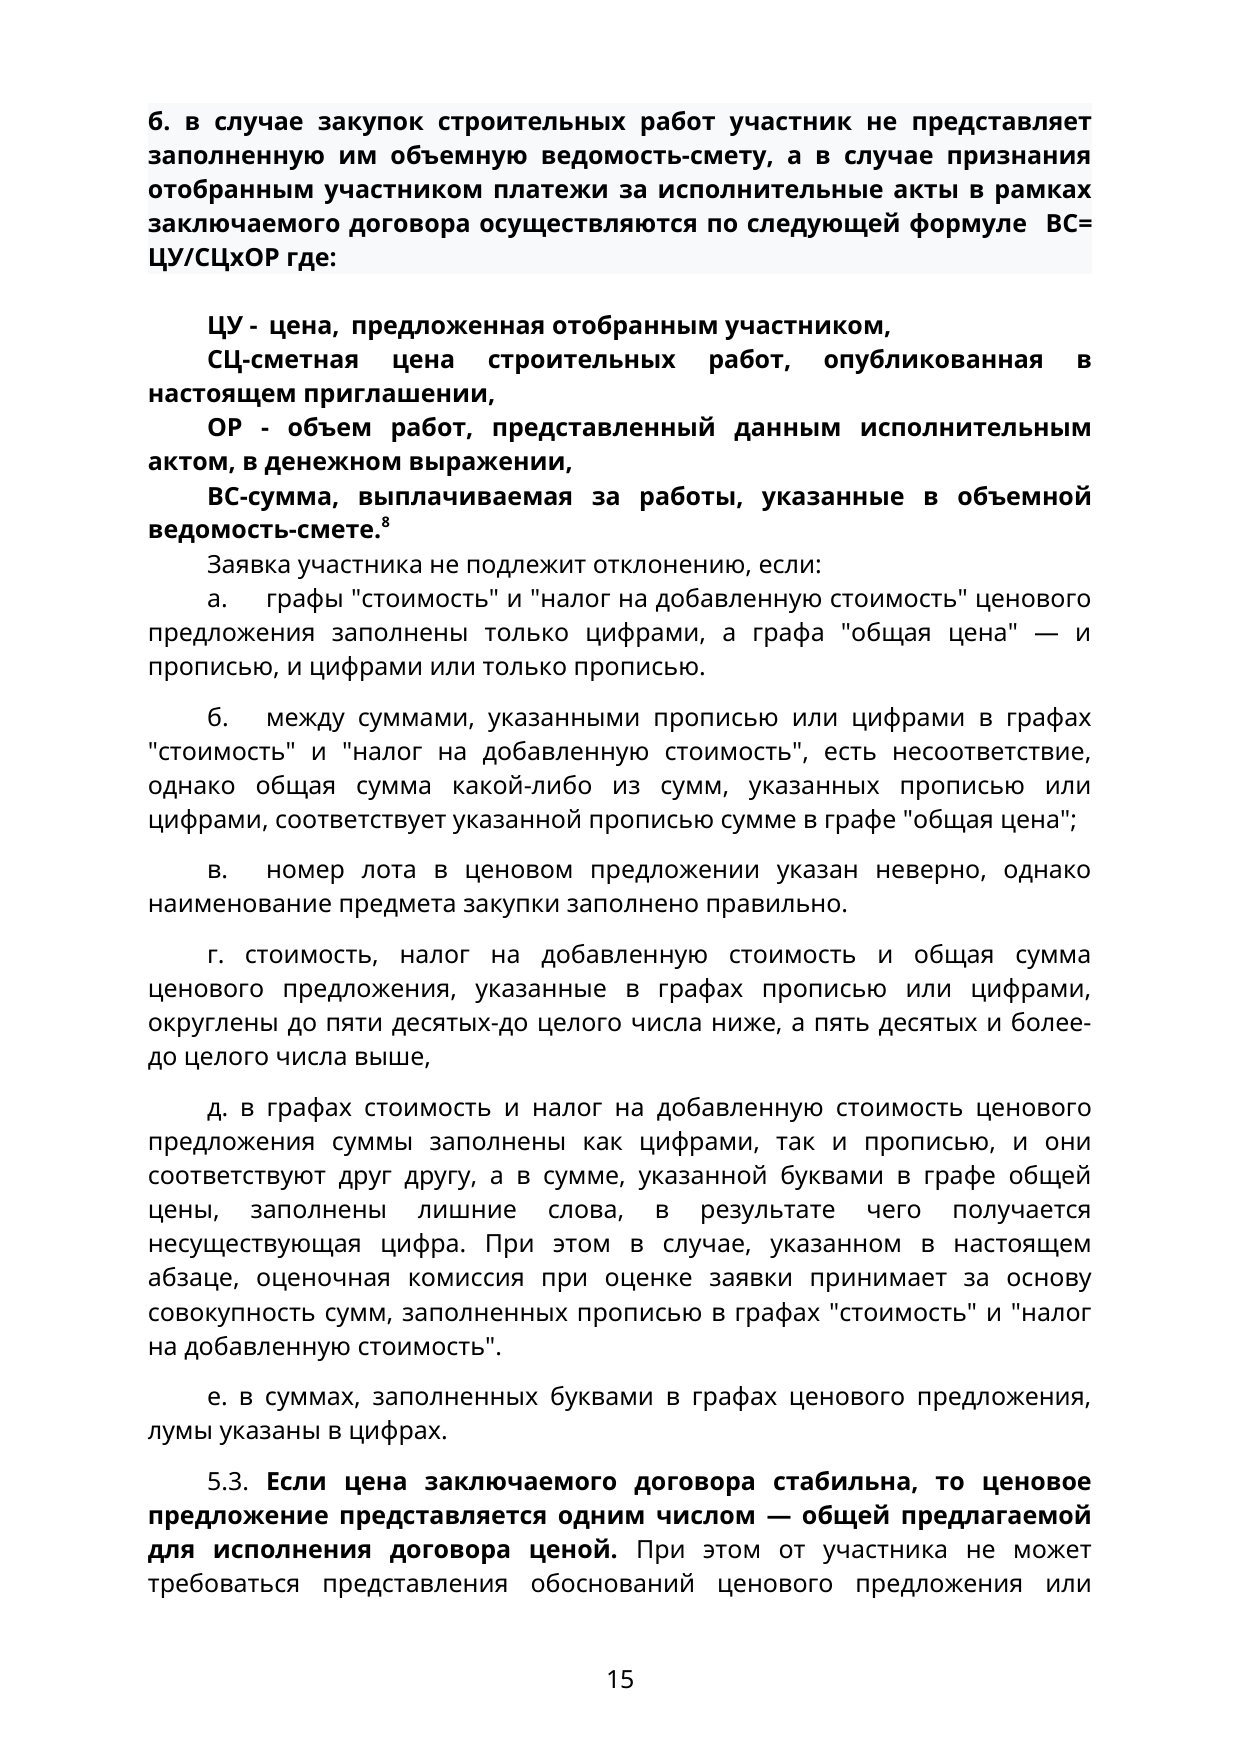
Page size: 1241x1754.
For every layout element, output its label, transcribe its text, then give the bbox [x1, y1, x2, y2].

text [148, 1464, 1092, 1600]
text ОР - объем работ, представленный данным исполнительным актом, в денежном выражении, [148, 410, 1092, 478]
text а. графы "стоимость" и "налог на добавленную стоимость" ценового предложения заполнены только цифрами, а графа "общая цена" — и прописью, и цифрами или только прописью. [148, 580, 1092, 682]
text Заявка участника не подлежит отклонению, если: [148, 546, 1092, 580]
text д. в графах стоимость и налог на добавленную стоимость ценового предложения суммы заполнены как цифрами, так и прописью, и они соответствуют друг другу, а в сумме, указанной буквами в графе общей цены, заполнены лишние слова, в результате чего получается несуществующая цифра. При этом в случае, указанном в настоящем абзаце, оценочная комиссия при оценке заявки принимает за основу совокупность сумм, заполненных прописью в графах "стоимость" и "налог на добавленную стоимость". [148, 1090, 1092, 1362]
text ВС-сумма, выплачиваемая за работы, указанные в объемной ведомость-смете.8 [148, 478, 1092, 546]
text г. стоимость, налог на добавленную стоимость и общая сумма ценового предложения, указанные в графах прописью или цифрами, округлены до пяти десятых-до целого числа ниже, а пять десятых и более-до целого числа выше, [148, 937, 1092, 1073]
text б. между суммами, указанными прописью или цифрами в графах "стоимость" и "налог на добавленную стоимость", есть несоответствие, однако общая сумма какой-либо из сумм, указанных прописью или цифрами, соответствует указанной прописью сумме в графе "общая цена"; [148, 699, 1092, 835]
text СЦ-сметная цена строительных работ, опубликованная в настоящем приглашении, [148, 342, 1092, 410]
text в. номер лота в ценовом предложении указан неверно, однако наименование предмета закупки заполнено правильно. [148, 852, 1092, 920]
text ЦУ - цена, предложенная отобранным участником, [148, 308, 1092, 342]
text б. в случае закупок строительных работ участник не представляет заполненную им объемную ведомость-смету, а в случае признания отобранным участником платежи за исполнительные акты в рамках заключаемого договора осуществляются по следующей формуле ВС= ЦУ/СЦxОР где: [148, 103, 1092, 274]
text е. в суммах, заполненных буквами в графах ценового предложения, лумы указаны в цифрах. [148, 1379, 1092, 1447]
